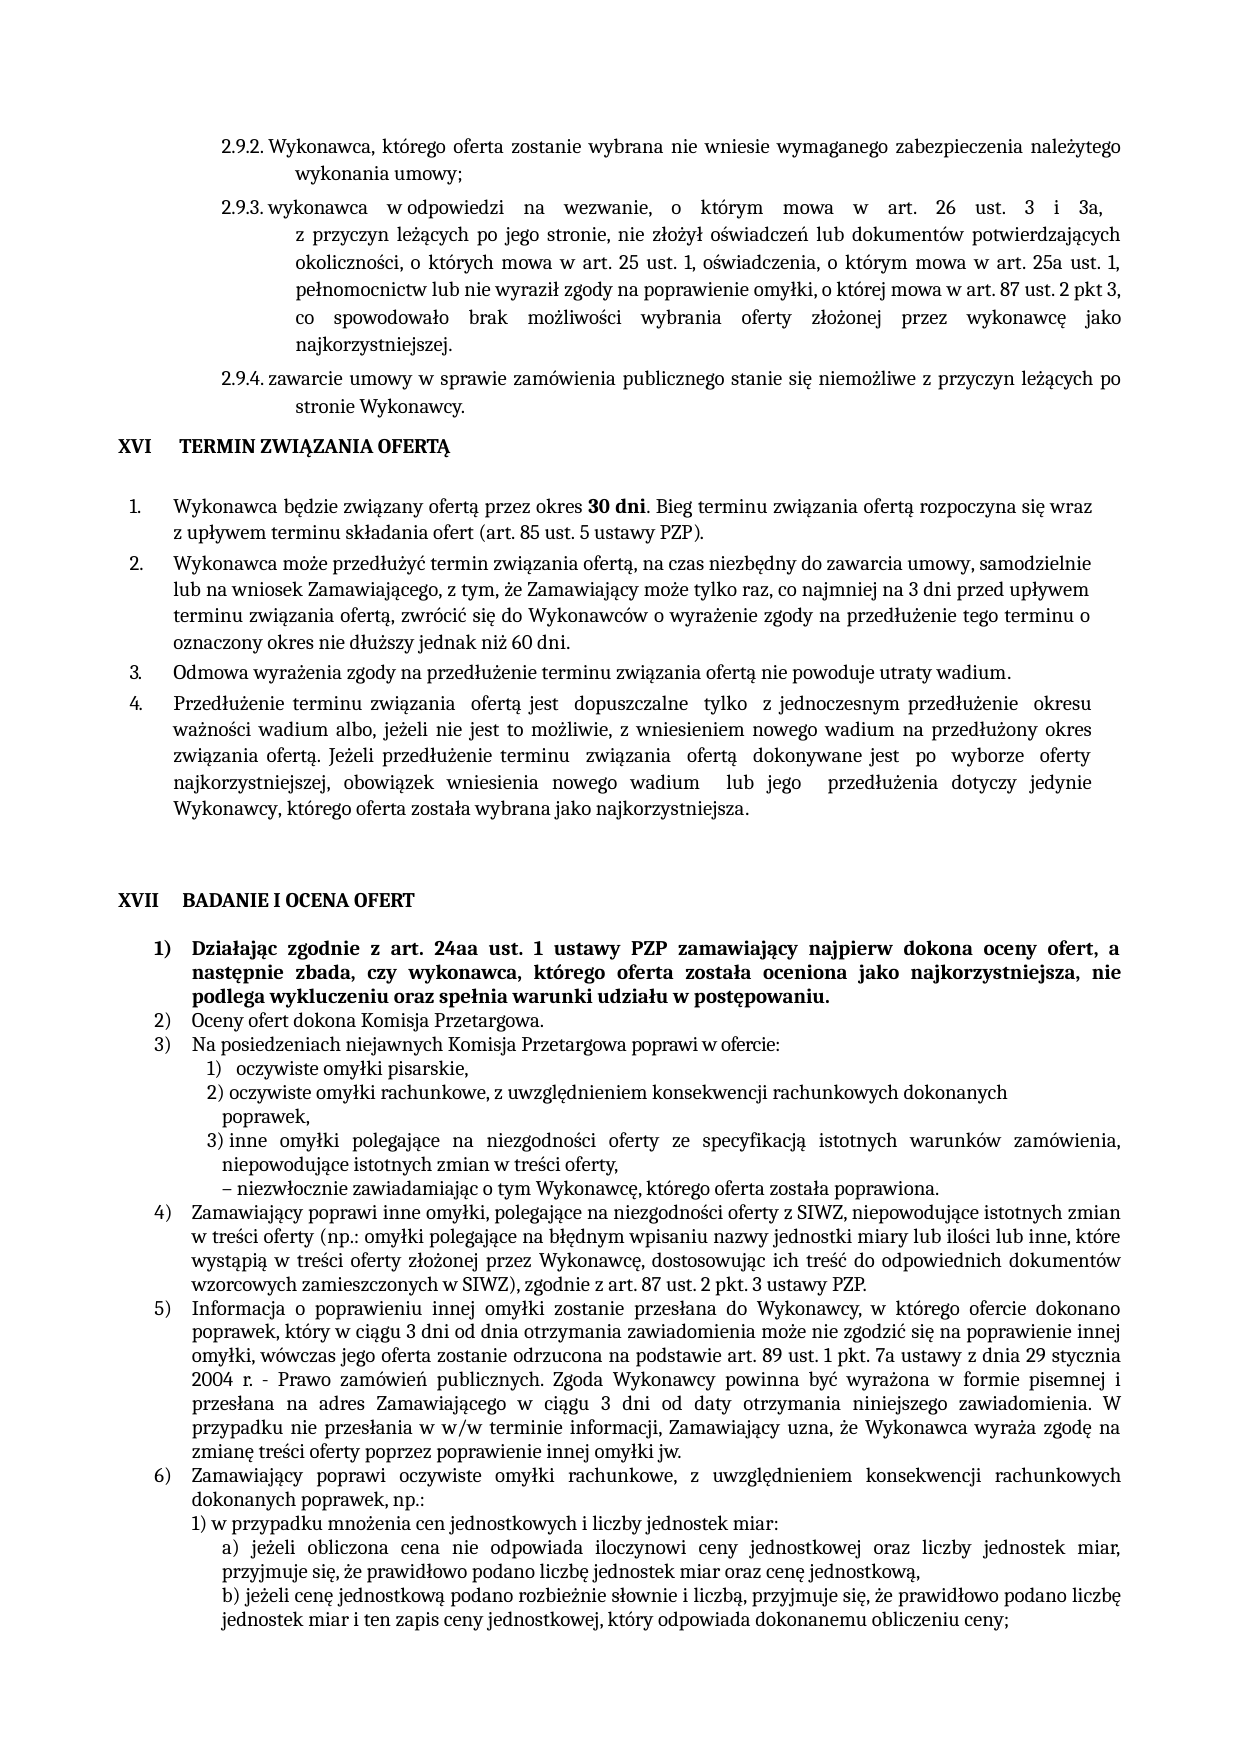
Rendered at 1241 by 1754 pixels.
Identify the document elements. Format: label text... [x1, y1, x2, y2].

list Na posiedzeniach niejawnych Komisja Przetargowa poprawi w ofercie: [154, 1033, 1122, 1057]
list Oceny ofert dokona Komisja Przetargowa. [154, 1009, 1122, 1033]
list Wykonawca, którego oferta zostanie wybrana nie wniesie wymaganego zabezpieczenia należytego wykonania umowy; [221, 134, 1122, 186]
list wykonawca w odpowiedzi na wezwanie, o którym mowa w art. 26 ust. 3 i 3a, z przyczyn leżących po jego stronie, nie złożył oświadczeń lub dokumentów potwierdzających okoliczności, o których mowa w art. 25 ust. 1, oświadczenia, o którym mowa w art. 25a ust. 1, pełnomocnictw lub nie wyraził zgody na poprawienie omyłki, o której mowa w art. 87 ust. 2 pkt 3, co spowodowało brak możliwości wybrania oferty złożonej przez wykonawcę jako najkorzystniejszej. [221, 196, 1122, 357]
text – niezwłocznie zawiadamiając o tym Wykonawcę, którego oferta została poprawiona. [222, 1176, 1122, 1200]
text b) jeżeli cenę jednostkową podano rozbieżnie słownie i liczbą, przyjmuje się, że prawidłowo podano liczbę jednostek miar i ten zapis ceny jednostkowej, który odpowiada dokonanemu obliczeniu ceny; [222, 1584, 1122, 1632]
text a) jeżeli obliczona cena nie odpowiada iloczynowi ceny jednostkowej oraz liczby jednostek miar, przyjmuje się, że prawidłowo podano liczbę jednostek miar oraz cenę jednostkową, [222, 1536, 1122, 1584]
text XVII BADANIE I OCENA OFERT [118, 889, 1122, 913]
text XVI TERMIN ZWIĄZANIA OFERTĄ [118, 434, 1122, 458]
list Zamawiający poprawi inne omyłki, polegające na niezgodności oferty z SIWZ, niepowodujące istotnych zmian w treści oferty (np.: omyłki polegające na błędnym wpisaniu nazwy jednostki miary lub ilości lub inne, które wystąpią w treści oferty złożonej przez Wykonawcę, dostosowując ich treść do odpowiednich dokumentów wzorcowych zamieszczonych w SIWZ), zgodnie z art. 87 ust. 2 pkt. 3 ustawy PZP. [154, 1200, 1122, 1296]
text 1) w przypadku mnożenia cen jednostkowych i liczby jednostek miar: [192, 1512, 1122, 1536]
text poprawek, [192, 1104, 1122, 1128]
list Wykonawca może przedłużyć termin związania ofertą, na czas niezbędny do zawarcia umowy, samodzielnie lub na wniosek Zamawiającego, z tym, że Zamawiający może tylko raz, co najmniej na 3 dni przed upływem terminu związania ofertą, zwrócić się do Wykonawców o wyrażenie zgody na przedłużenie tego terminu o oznaczony okres nie dłuższy jednak niż 60 dni. [129, 551, 1092, 654]
list Działając zgodnie z art. 24aa ust. 1 ustawy PZP zamawiający najpierw dokona oceny ofert, a następnie zbada, czy wykonawca, którego oferta została oceniona jako najkorzystniejsza, nie podlega wykluczeniu oraz spełnia warunki udziału w postępowaniu. [154, 937, 1122, 1009]
text 3) inne omyłki polegające na niezgodności oferty ze specyfikacją istotnych warunków zamówienia, niepowodujące istotnych zmian w treści oferty, [207, 1128, 1122, 1176]
list oczywiste omyłki pisarskie, [207, 1057, 1122, 1081]
list Zamawiający poprawi oczywiste omyłki rachunkowe, z uwzględnieniem konsekwencji rachunkowych dokonanych poprawek, np.: [154, 1464, 1122, 1512]
list Odmowa wyrażenia zgody na przedłużenie terminu związania ofertą nie powoduje utraty wadium. [129, 661, 1122, 685]
list Wykonawca będzie związany ofertą przez okres 30 dni. Bieg terminu związania ofertą rozpoczyna się wraz z upływem terminu składania ofert (art. 85 ust. 5 ustawy PZP). [129, 494, 1093, 545]
list Informacja o poprawieniu innej omyłki zostanie przesłana do Wykonawcy, w którego ofercie dokonano poprawek, który w ciągu 3 dni od dnia otrzymania zawiadomienia może nie zgodzić się na poprawienie innej omyłki, wówczas jego oferta zostanie odrzucona na podstawie art. 89 ust. 1 pkt. 7a ustawy z dnia 29 stycznia 2004 r. - Prawo zamówień publicznych. Zgoda Wykonawcy powinna być wyrażona w formie pisemnej i przesłana na adres Zamawiającego w ciągu 3 dni od daty otrzymania niniejszego zawiadomienia. W przypadku nie przesłania w w/w terminie informacji, Zamawiający uzna, że Wykonawca wyraża zgodę na zmianę treści oferty poprzez poprawienie innej omyłki jw. [154, 1296, 1122, 1464]
list zawarcie umowy w sprawie zamówienia publicznego stanie się niemożliwe z przyczyn leżących po stronie Wykonawcy. [221, 367, 1122, 418]
text 2) oczywiste omyłki rachunkowe, z uwzględnieniem konsekwencji rachunkowych dokonanych [207, 1081, 1122, 1104]
list Przedłużenie terminu związania ofertą jest dopuszczalne tylko z jednoczesnym przedłużenie okresu ważności wadium albo, jeżeli nie jest to możliwie, z wniesieniem nowego wadium na przedłużony okres związania ofertą. Jeżeli przedłużenie terminu związania ofertą dokonywane jest po wyborze oferty najkorzystniejszej, obowiązek wniesienia nowego wadium lub jego przedłużenia dotyczy jedynie Wykonawcy, którego oferta została wybrana jako najkorzystniejsza. [129, 691, 1093, 821]
